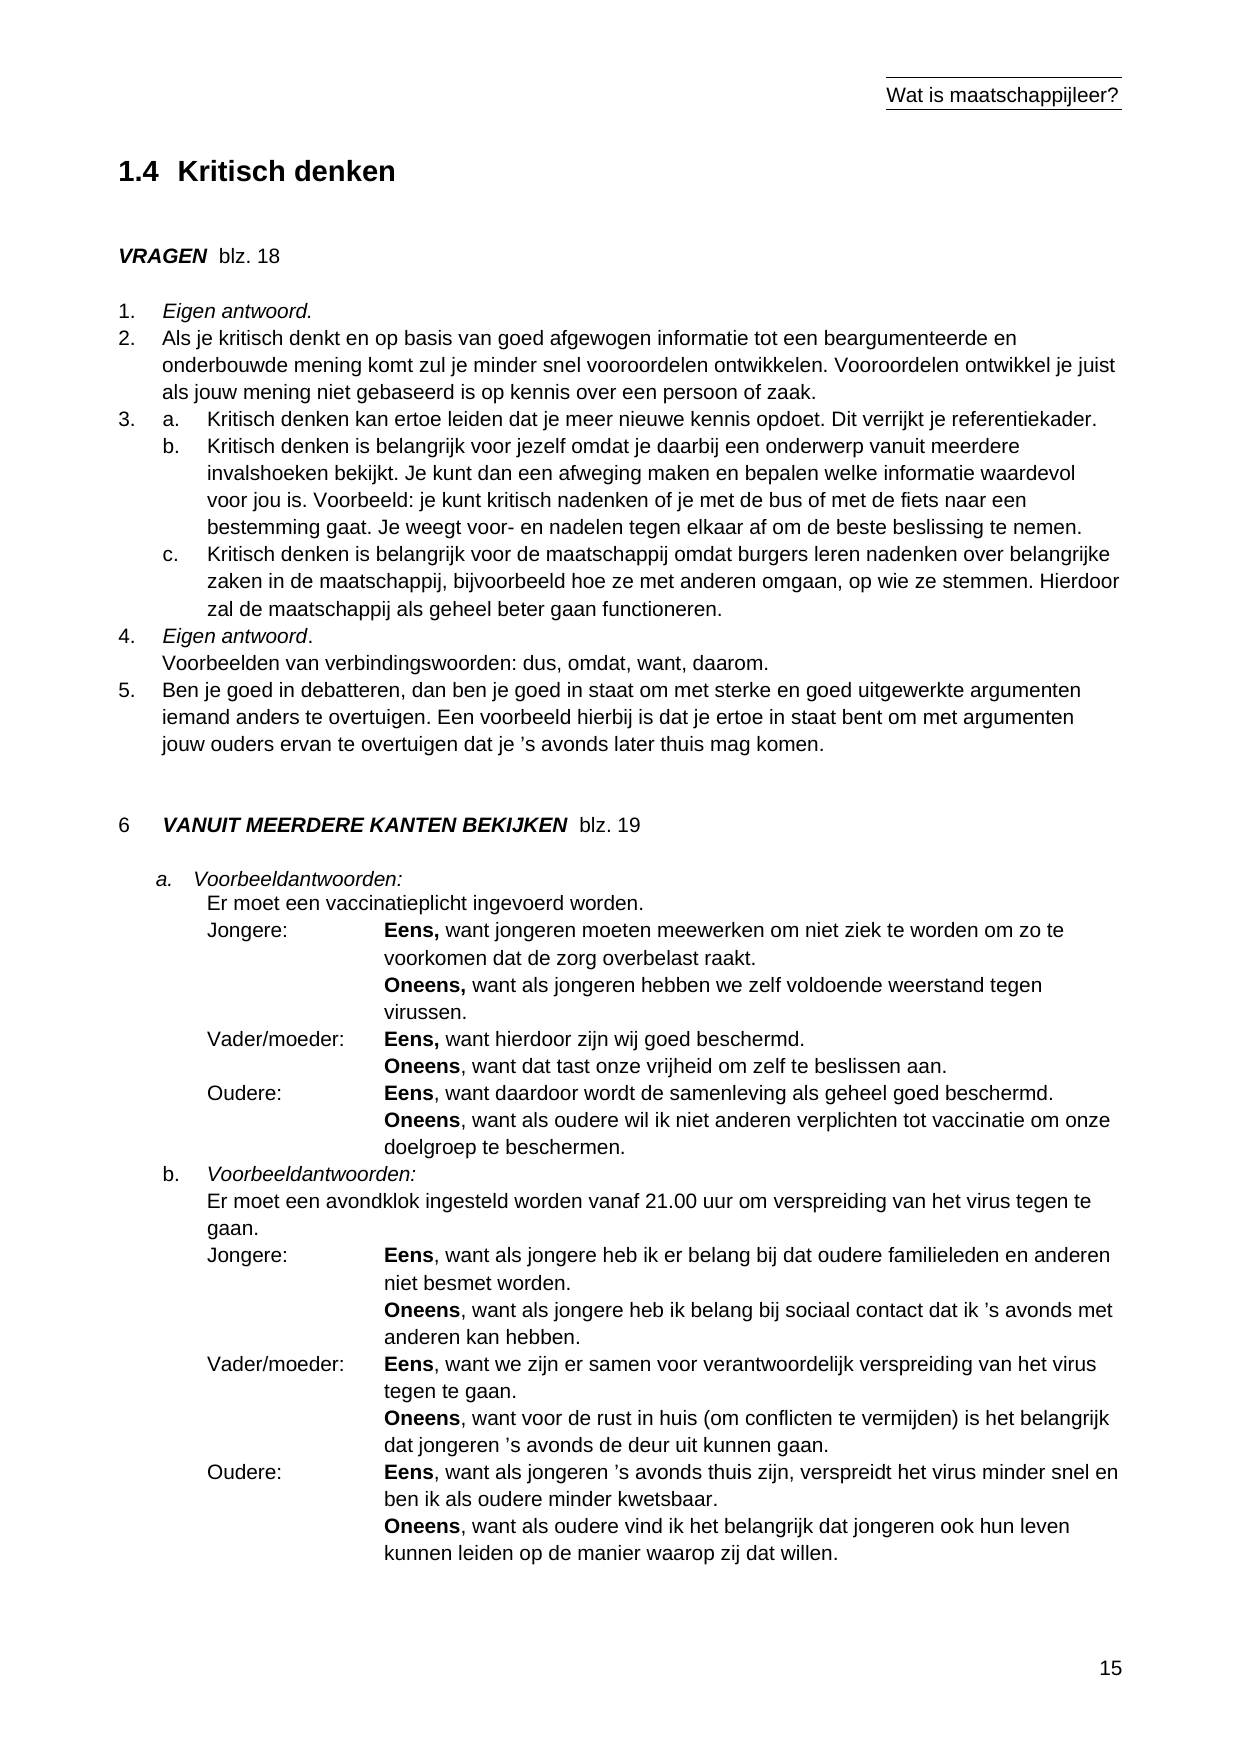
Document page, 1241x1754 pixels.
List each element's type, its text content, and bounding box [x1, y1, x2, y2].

text VRAGEN blz. 18 [118, 241, 1122, 268]
text 5. Ben je goed in debatteren, dan ben je goed in staat om met sterke en goed uitgewerkte argumenten iemand anders te overtuigen. Een voorbeeld hierbij is dat je ertoe in staat bent om met argumenten jouw ouders ervan te overtuigen dat je ’s avonds later thuis mag komen. [118, 674, 1122, 756]
text Oneens, want voor de rust in huis (om conflicten te vermijden) is het belangrijk dat jongeren ’s avonds de deur uit kunnen gaan. [384, 1403, 1122, 1457]
text Oneens, want als jongere heb ik belang bij sociaal contact dat ik ’s avonds met anderen kan hebben. [384, 1294, 1122, 1348]
text c. Kritisch denken is belangrijk voor de maatschappij omdat burgers leren nadenken over belangrijke zaken in de maatschappij, bijvoorbeeld hoe ze met anderen omgaan, op wie ze stemmen. Hierdoor zal de maatschappij als geheel beter gaan functioneren. [162, 539, 1122, 620]
subtitle 1.4 Kritisch denken [118, 153, 1122, 187]
text Oneens, want dat tast onze vrijheid om zelf te beslissen aan. [384, 1051, 1122, 1078]
text Jongere: Eens, want als jongere heb ik er belang bij dat oudere familieleden en anderen niet besmet worden. [207, 1240, 1122, 1294]
text 6 VANUIT MEERDERE KANTEN BEKIJKEN blz. 19 [118, 810, 1122, 837]
text 4. Eigen antwoord. [118, 620, 1122, 647]
text b. Voorbeeldantwoorden: [118, 1159, 1122, 1186]
text b. Kritisch denken is belangrijk voor jezelf omdat je daarbij een onderwerp vanuit meerdere invalshoeken bekijkt. Je kunt dan een afweging maken en bepalen welke informatie waardevol voor jou is. Voorbeeld: je kunt kritisch nadenken of je met de bus of met de fiets naar een bestemming gaat. Je weegt voor- en nadelen tegen elkaar af om de beste beslissing te nemen. [162, 431, 1122, 539]
text Oneens, want als jongeren hebben we zelf voldoende weerstand tegen virussen. [384, 969, 1122, 1023]
text Er moet een avondklok ingesteld worden vanaf 21.00 uur om verspreiding van het virus tegen te gaan. [207, 1186, 1122, 1240]
text 3. a. Kritisch denken kan ertoe leiden dat je meer nieuwe kennis opdoet. Dit verrijkt je referentiekader. [118, 404, 1122, 431]
text 1. Eigen antwoord. [118, 295, 1122, 322]
text Vader/moeder: Eens, want hierdoor zijn wij goed beschermd. [207, 1023, 1122, 1051]
text Oudere: Eens, want daardoor wordt de samenleving als geheel goed beschermd. [207, 1078, 1122, 1105]
text Vader/moeder: Eens, want we zijn er samen voor verantwoordelijk verspreiding van het virus tegen te gaan. [207, 1348, 1122, 1403]
text Jongere: Eens, want jongeren moeten meewerken om niet ziek te worden om zo te voorkomen dat de zorg overbelast raakt. [207, 915, 1122, 969]
list Voorbeeldantwoorden: [156, 864, 1122, 891]
text Oudere: Eens, want als jongeren ’s avonds thuis zijn, verspreidt het virus minder snel en ben ik als oudere minder kwetsbaar. [207, 1457, 1122, 1511]
text Oneens, want als oudere wil ik niet anderen verplichten tot vaccinatie om onze doelgroep te beschermen. [384, 1105, 1122, 1159]
text 2. Als je kritisch denkt en op basis van goed afgewogen informatie tot een beargumenteerde en onderbouwde mening komt zul je minder snel vooroordelen ontwikkelen. Vooroordelen ontwikkel je juist als jouw mening niet gebaseerd is op kennis over een persoon of zaak. [118, 322, 1122, 404]
text Er moet een vaccinatieplicht ingevoerd worden. [207, 891, 1122, 915]
text Oneens, want als oudere vind ik het belangrijk dat jongeren ook hun leven kunnen leiden op de manier waarop zij dat willen. [384, 1511, 1122, 1565]
text Voorbeelden van verbindingswoorden: dus, omdat, want, daarom. [118, 647, 1122, 674]
